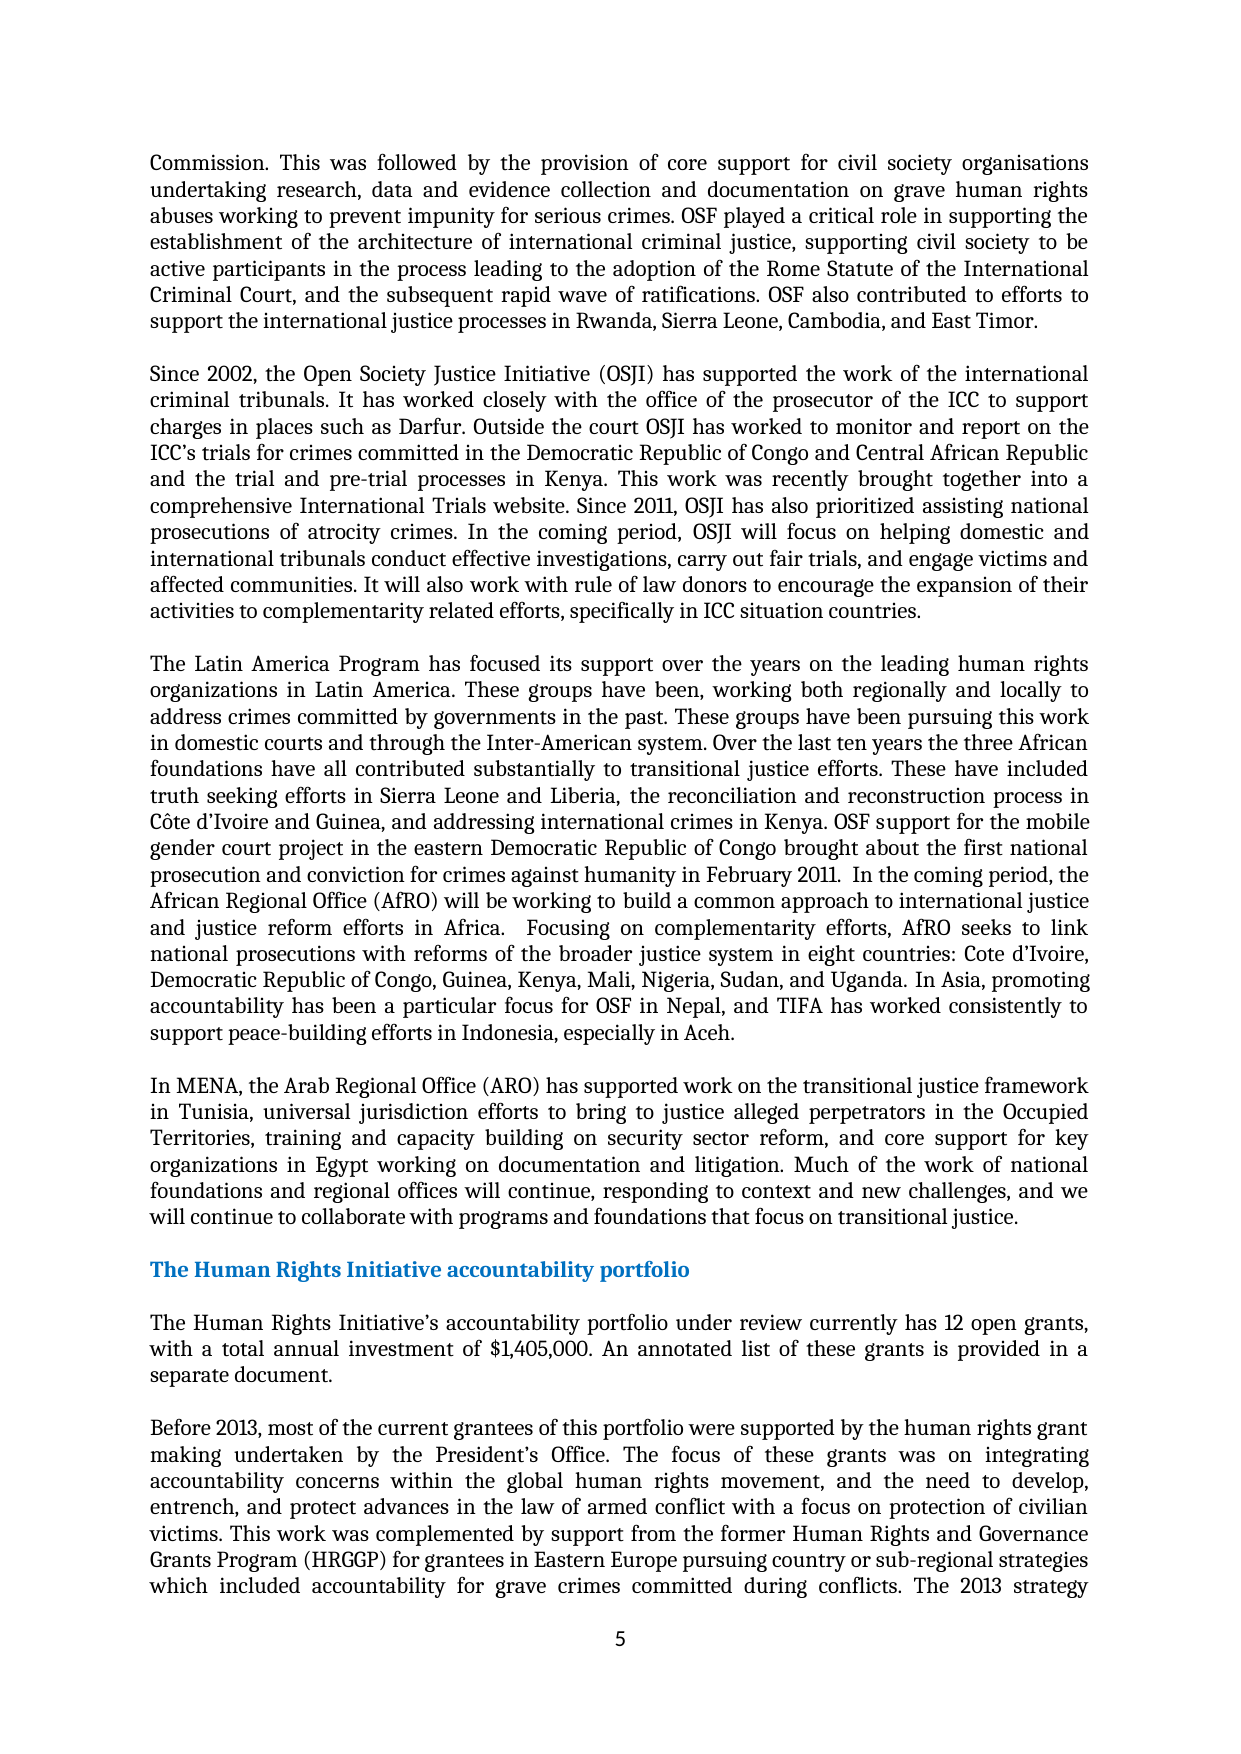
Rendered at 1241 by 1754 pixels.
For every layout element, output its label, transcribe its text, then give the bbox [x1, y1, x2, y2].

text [150, 150, 1090, 334]
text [150, 1415, 1090, 1599]
text The Latin America Program has focused its support over the years on the leading human rights organizations in Latin America. These groups have been, working both regionally and locally to address crimes committed by governments in the past. These groups have been pursuing this work in domestic courts and through the Inter-American system. Over the last ten years the three African foundations have all contributed substantially to transitional justice efforts. These have included truth seeking efforts in Sierra Leone and Liberia, the reconciliation and reconstruction process in Côte d’Ivoire and Guinea, and addressing international crimes in Kenya. OSF support for the mobile gender court project in the eastern Democratic Republic of Congo brought about the first national prosecution and conviction for crimes against humanity in February 2011. In the coming period, the African Regional Office (AfRO) will be working to build a common approach to international justice and justice reform efforts in Africa. Focusing on complementarity efforts, AfRO seeks to link national prosecutions with reforms of the broader justice system in eight countries: Cote d’Ivoire, Democratic Republic of Congo, Guinea, Kenya, Mali, Nigeria, Sudan, and Uganda. In Asia, promoting accountability has been a particular focus for OSF in Nepal, and TIFA has worked consistently to support peace-building efforts in Indonesia, especially in Aceh. [150, 782, 1090, 1046]
text The Human Rights Initiative’s accountability portfolio under review currently has 12 open grants, with a total annual investment of $1,405,000. An annotated list of these grants is provided in a separate document. [150, 1309, 1090, 1389]
text The Human Rights Initiative accountability portfolio [150, 1257, 1090, 1283]
text Since 2002, the Open Society Justice Initiative (OSJI) has supported the work of the international criminal tribunals. It has worked closely with the office of the prosecutor of the ICC to support charges in places such as Darfur. Outside the court OSJI has worked to monitor and report on the ICC’s trials for crimes committed in the Democratic Republic of Congo and Central African Republic and the trial and pre-trial processes in Kenya. This work was recently brought together into a comprehensive International Trials website. Since 2011, OSJI has also prioritized assisting national prosecutions of atrocity crimes. In the coming period, OSJI will focus on helping domestic and international tribunals conduct effective investigations, carry out fair trials, and engage victims and affected communities. It will also work with rule of law donors to encourage the expansion of their activities to complementarity related efforts, specifically in ICC situation countries. [150, 361, 1090, 545]
text In MENA, the Arab Regional Office (ARO) has supported work on the transitional justice framework in Tunisia, universal jurisdiction efforts to bring to justice alleged perpetrators in the Occupied Territories, training and capacity building on security sector reform, and core support for key organizations in Egypt working on documentation and litigation. Much of the work of national foundations and regional offices will continue, responding to context and new challenges, and we will continue to collaborate with programs and foundations that focus on transitional justice. [150, 1072, 1090, 1231]
